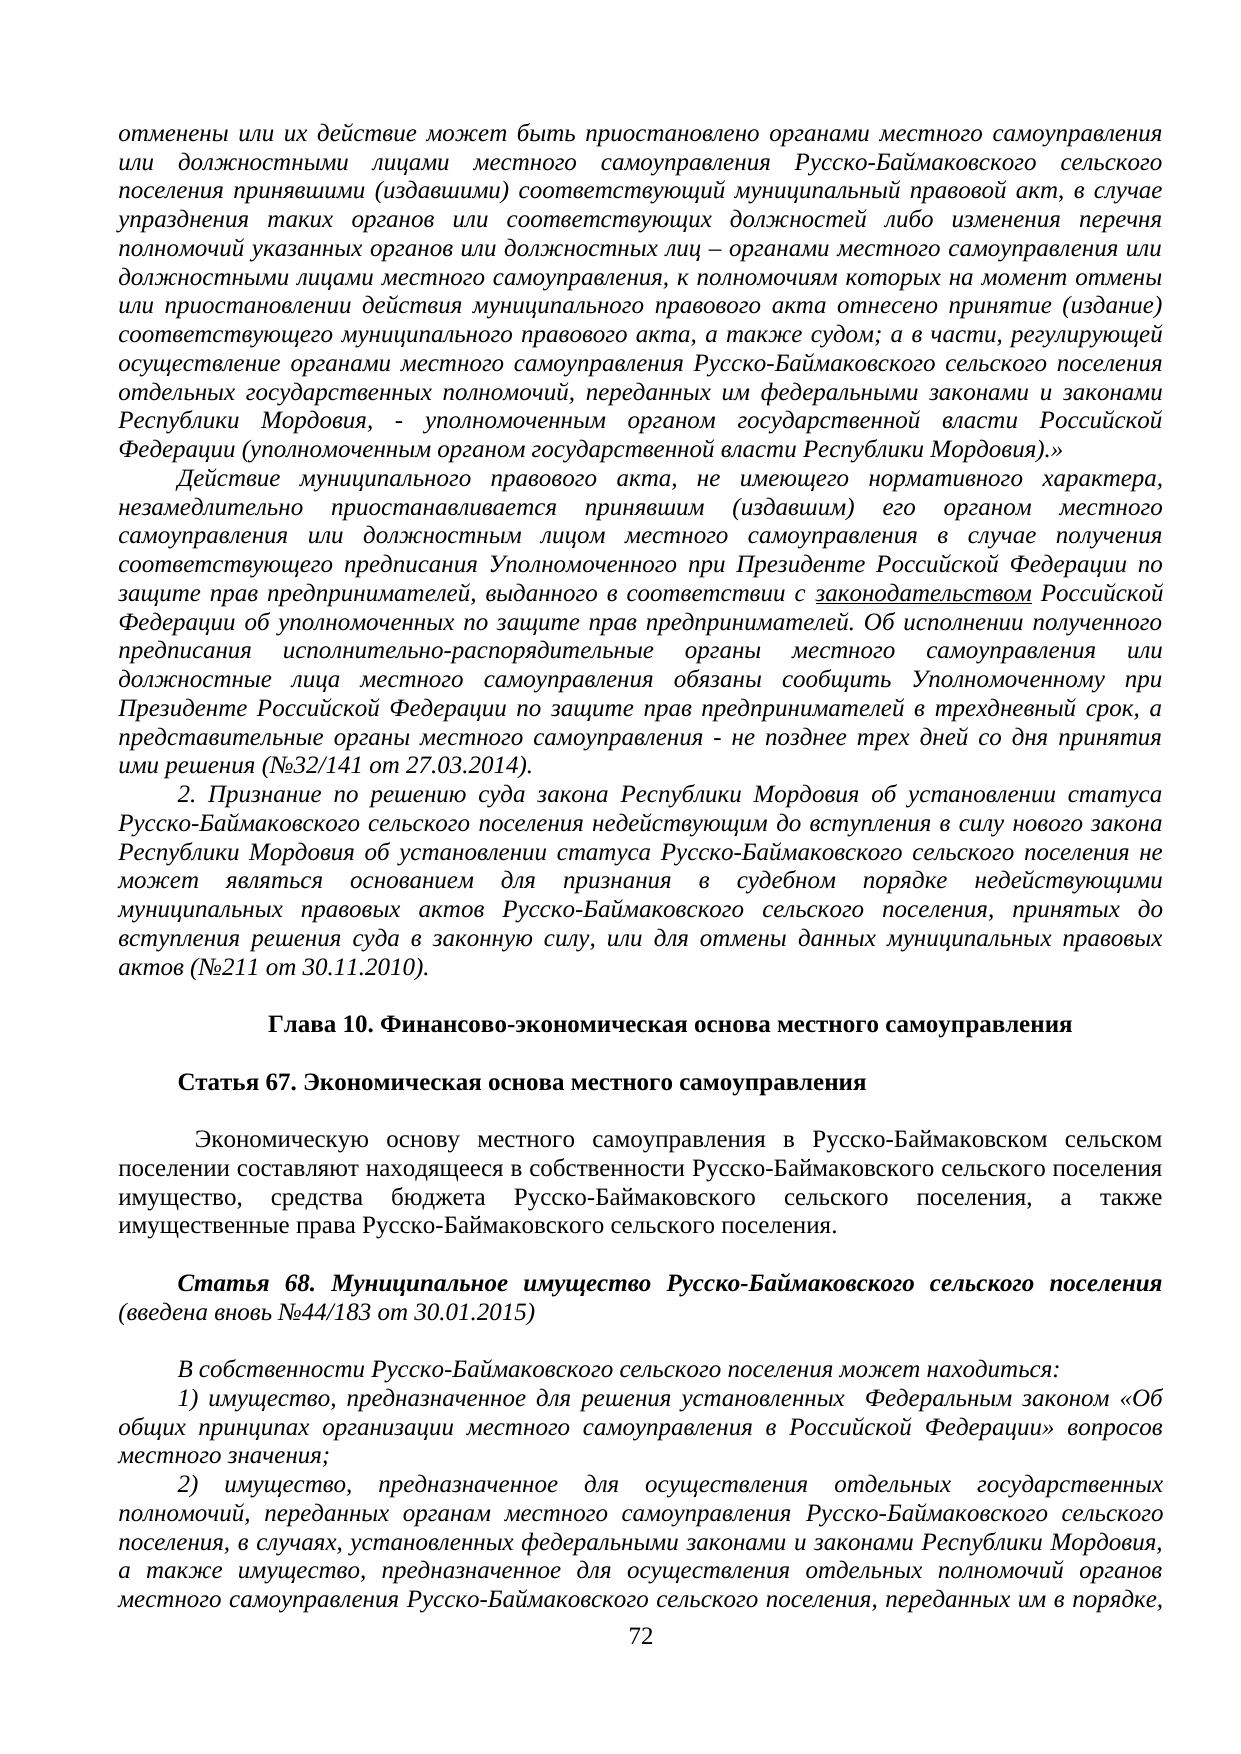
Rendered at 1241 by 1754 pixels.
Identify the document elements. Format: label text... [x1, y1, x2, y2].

text 1) имущество, предназначенное для решения установленных Федеральным законом «Об общих принципах организации местного самоуправления в Российской Федерации» вопросов местного значения; [118, 1383, 1163, 1469]
text В собственности Русско-Баймаковского сельского поселения может находиться: [118, 1354, 1163, 1383]
text Экономическую основу местного самоуправления в Русско-Баймаковском сельском поселении составляют находящееся в собственности Русско-Баймаковского сельского поселения имущество, средства бюджета Русско-Баймаковского сельского поселения, а также имущественные права Русско-Баймаковского сельского поселения. [118, 1124, 1163, 1239]
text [118, 118, 1163, 463]
text 2. Признание по решению суда закона Республики Мордовия об установлении статуса Русско-Баймаковского сельского поселения недействующим до вступления в силу нового закона Республики Мордовия об установлении статуса Русско-Баймаковского сельского поселения не может являться основанием для признания в судебном порядке недействующими муниципальных правовых актов Русско-Баймаковского сельского поселения, принятых до вступления решения суда в законную силу, или для отмены данных муниципальных правовых актов (№211 от 30.11.2010). [118, 779, 1163, 981]
text Действие муниципального правового акта, не имеющего нормативного характера, незамедлительно приостанавливается принявшим (издавшим) его органом местного самоуправления или должностным лицом местного самоуправления в случае получения соответствующего предписания Уполномоченного при Президенте Российской Федерации по защите прав предпринимателей, выданного в соответствии с законодательством Российской Федерации об уполномоченных по защите прав предпринимателей. Об исполнении полученного предписания исполнительно-распорядительные органы местного самоуправления или должностные лица местного самоуправления обязаны сообщить Уполномоченному при Президенте Российской Федерации по защите прав предпринимателей в трехдневный срок, а представительные органы местного самоуправления - не позднее трех дней со дня принятия ими решения (№32/141 от 27.03.2014). [118, 463, 1163, 779]
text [118, 1469, 1163, 1613]
text Статья 67. Экономическая основа местного самоуправления [118, 1067, 1163, 1096]
text Статья 68. Муниципальное имущество Русско-Баймаковского сельского поселения (введена вновь №44/183 от 30.01.2015) [118, 1268, 1163, 1326]
text Глава 10. Финансово-экономическая основа местного самоуправления [118, 1009, 1163, 1038]
